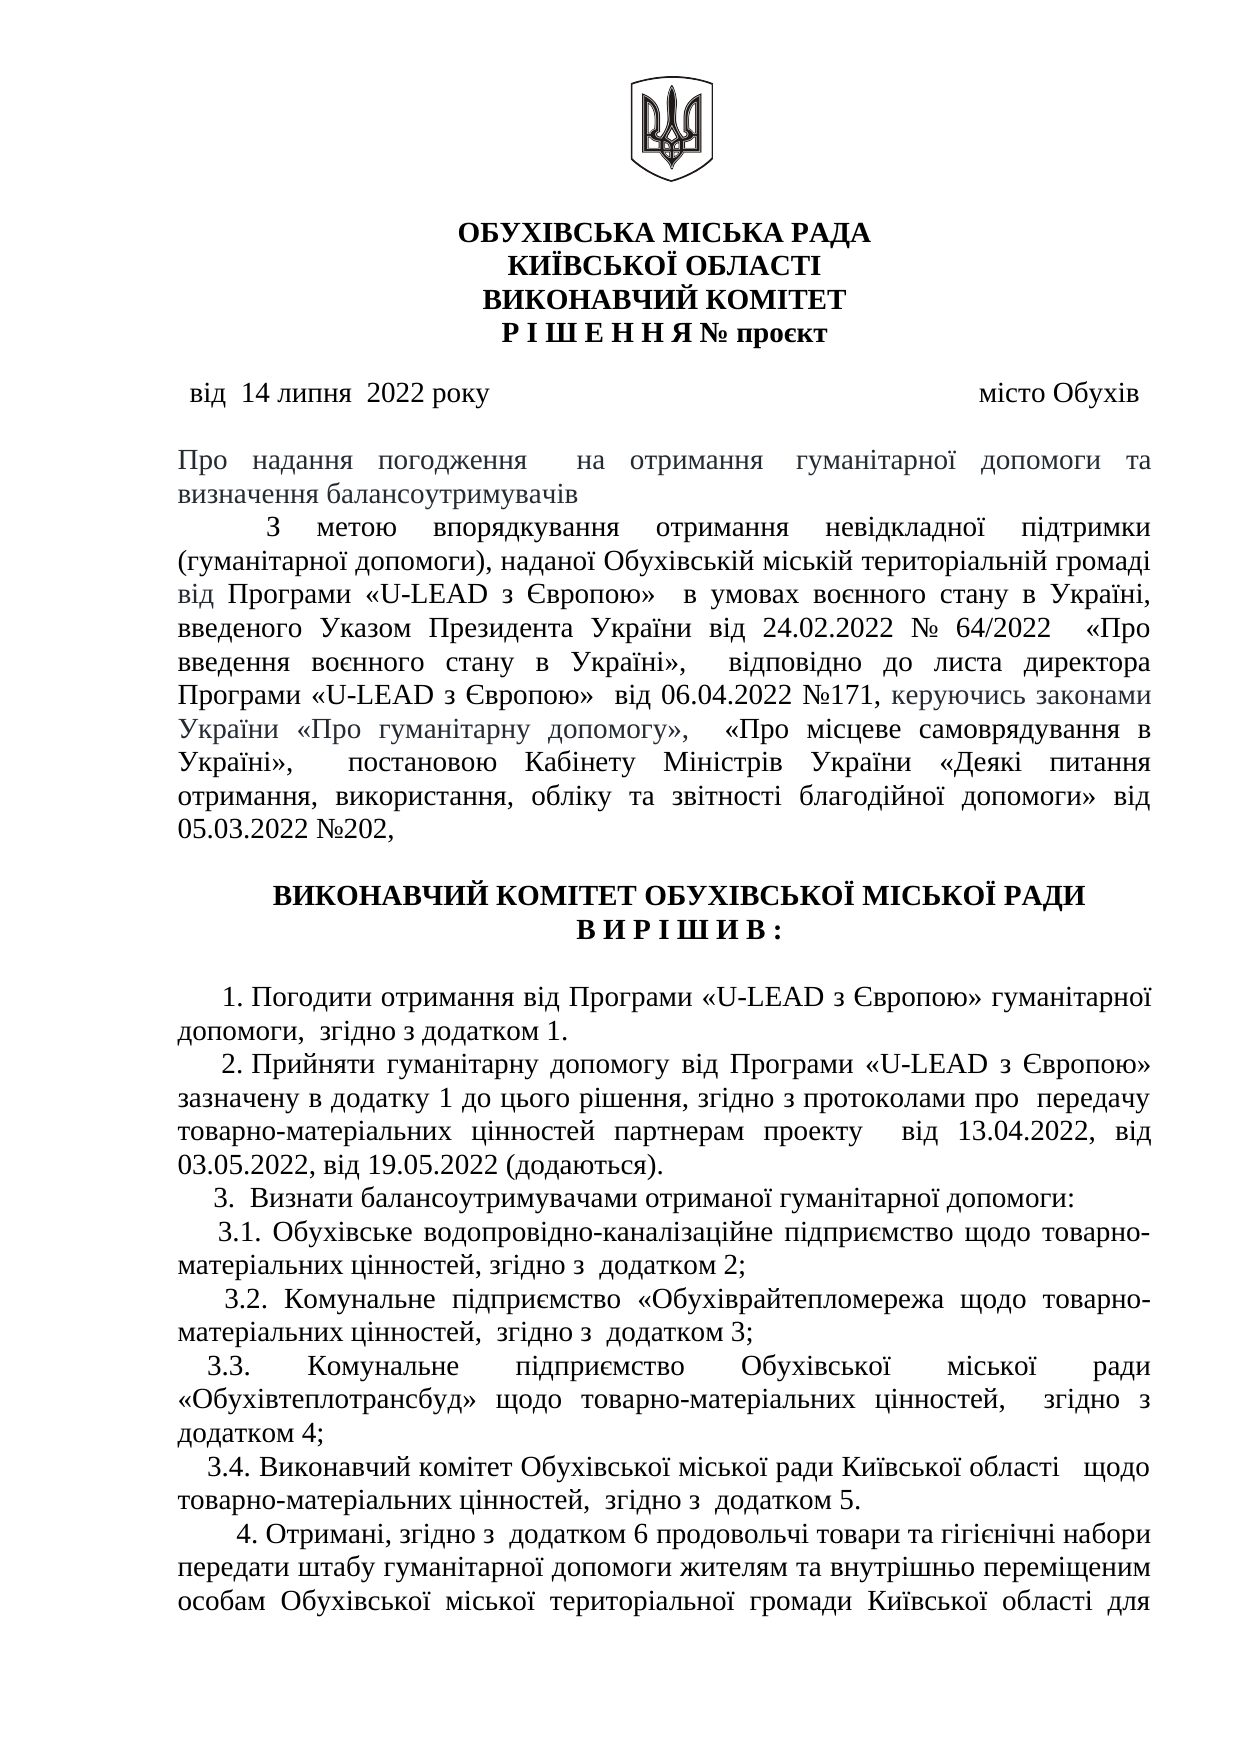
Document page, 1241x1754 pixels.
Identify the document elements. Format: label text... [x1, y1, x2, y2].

subtitle КИЇВСЬКОЇ ОБЛАСТІ [177, 248, 1152, 282]
text З метою впорядкування отримання невідкладної підтримки (гуманітарної допомоги), наданої Обухівській міській територіальній громаді від Програми «U-LEAD з Європою» в умовах воєнного стану в Україні, введеного Указом Президента України від 24.02.2022 № 64/2022 «Про введення воєнного стану в Україні», відповідно до листа директора Програми «U-LEAD з Європою» від 06.04.2022 №171, керуючись законами України «Про гуманітарну допомогу», «Про місцеве самоврядування в Україні», постановою Кабінету Міністрів України «Деякі питання отримання, використання, обліку та звітності благодійної допомоги» від 05.03.2022 №202, [177, 509, 1152, 845]
text 3.2. Комунальне підприємство «Обухіврайтепломережа щодо товарно-матеріальних цінностей, згідно з додатком 3; [177, 1281, 1152, 1348]
text Р І Ш Е Н Н Я № проєкт [177, 316, 1152, 349]
subtitle ОБУХІВСЬКА МІСЬКА РАДА [177, 215, 1152, 248]
list Комунальне підприємство Обухівської міської ради «Обухівтеплотрансбуд» щодо товарно-матеріальних цінностей, згідно з додатком 4; [177, 1348, 1152, 1449]
text 3. Визнати балансоутримувачами отриманої гуманітарної допомоги: [133, 1180, 1152, 1214]
text від 14 липня 2022 року місто Обухів [177, 375, 1152, 409]
subtitle ВИКОНАВЧИЙ КОМІТЕТ ОБУХІВСЬКОЇ МІСЬКОЇ РАДИ [207, 878, 1152, 912]
text ВИКОНАВЧИЙ КОМІТЕТ [177, 282, 1152, 316]
text 3.1. Обухівське водопровідно-каналізаційне підприємство щодо товарно-матеріальних цінностей, згідно з додатком 2; [177, 1214, 1152, 1281]
list Виконавчий комітет Обухівської міської ради Київської області щодо товарно-матеріальних цінностей, згідно з додатком 5. [177, 1449, 1152, 1516]
list Погодити отримання від Програми «U-LEAD з Європою» гуманітарної допомоги, згідно з додатком 1. [177, 979, 1152, 1046]
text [177, 1516, 1152, 1616]
text Про надання погодження на отримання гуманітарної допомоги та визначення балансоутримувачів [177, 442, 1152, 509]
text В И Р І Ш И В : [207, 912, 1152, 946]
list Прийняти гуманітарну допомогу від Програми «U-LEAD з Європою» зазначену в додатку 1 до цього рішення, згідно з протоколами про передачу товарно-матеріальних цінностей партнерам проекту від 13.04.2022, від 03.05.2022, від 19.05.2022 (додаються). [177, 1046, 1152, 1180]
